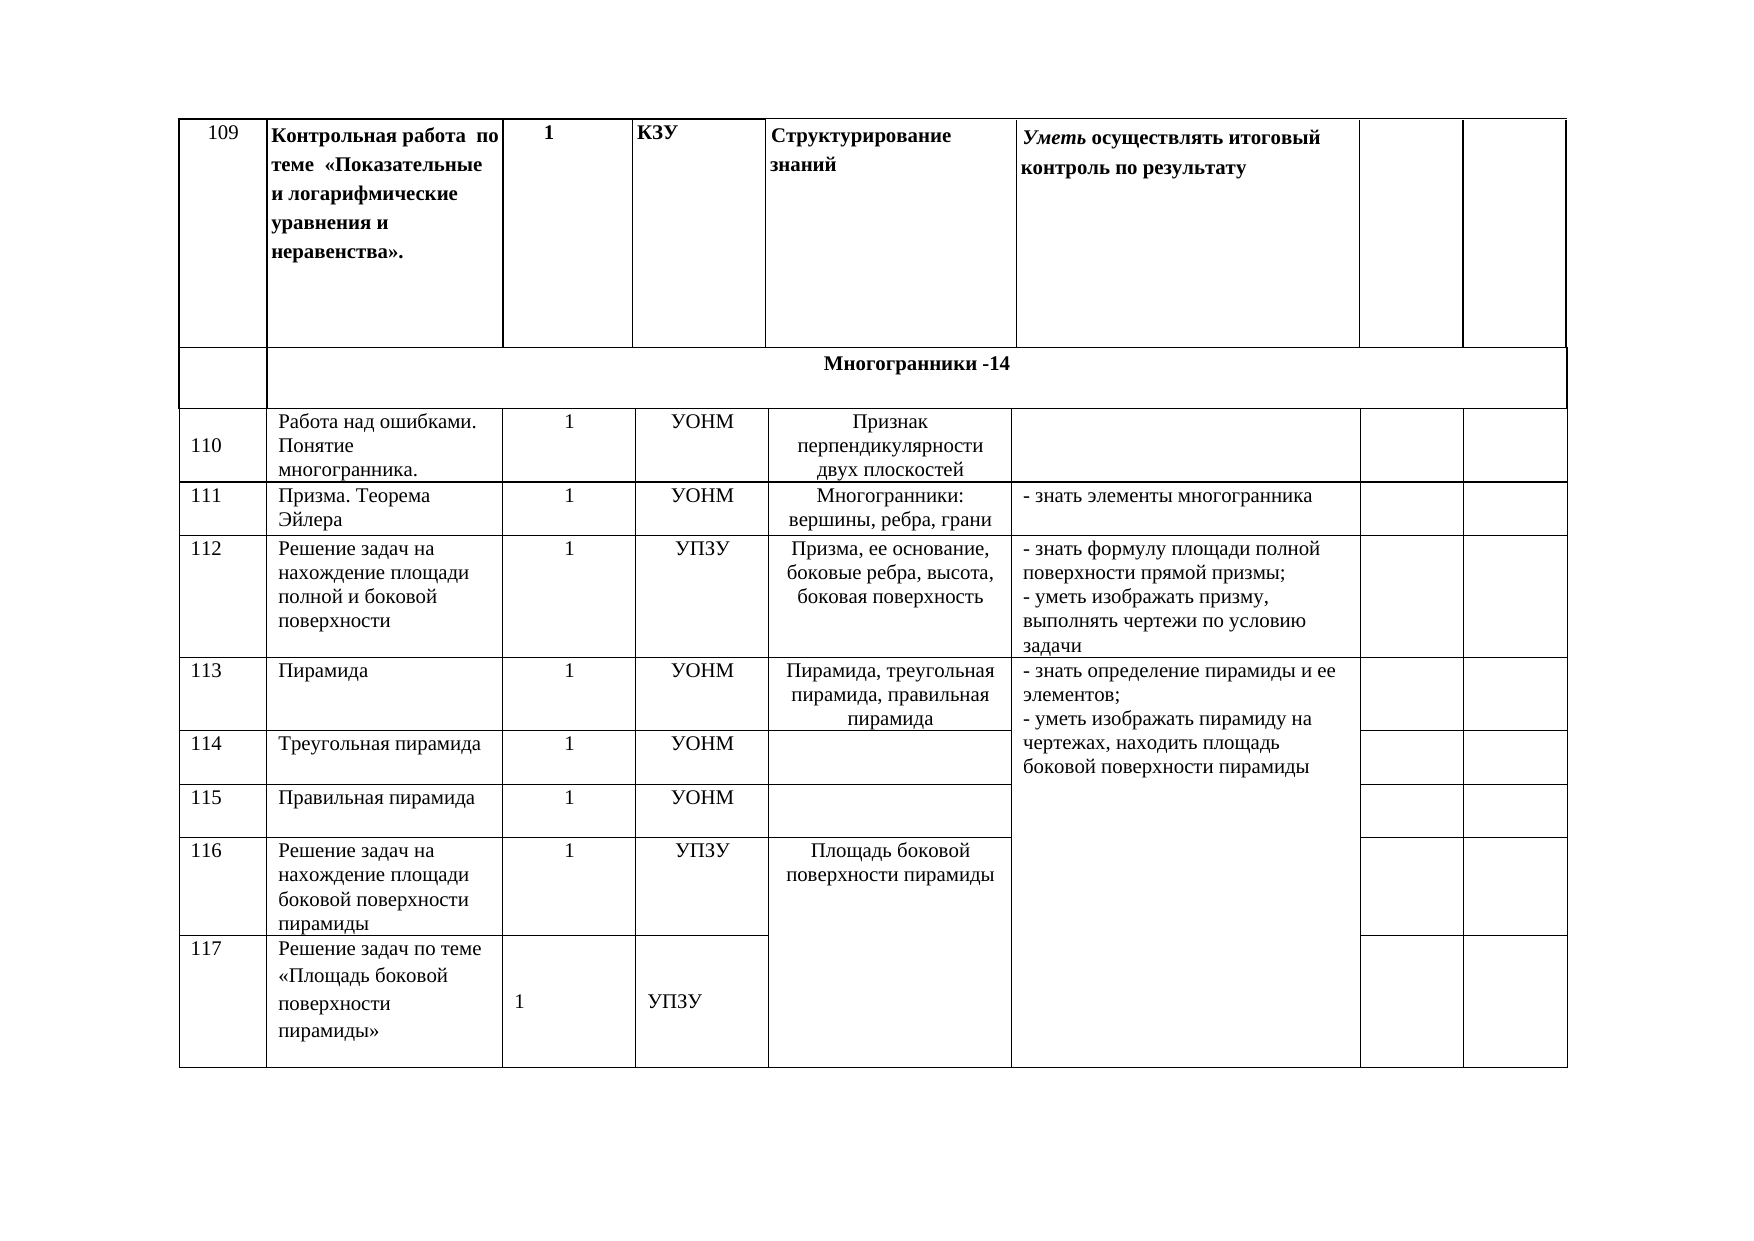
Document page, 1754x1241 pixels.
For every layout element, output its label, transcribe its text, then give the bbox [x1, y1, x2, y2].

table_cell [1464, 119, 1566, 347]
table_cell КЗУ [633, 120, 765, 347]
table_cell УОНМ [636, 658, 768, 730]
table_cell Многогранники: вершины, ребра, грани [769, 483, 1011, 535]
table_cell [1464, 838, 1567, 934]
table_cell Призма. Теорема Эйлера [267, 483, 502, 535]
table_cell Решение задач по теме «Площадь боковой поверхности пирамиды» [267, 936, 502, 1067]
table_cell УПЗУ [636, 536, 768, 657]
table_cell УОНМ [636, 483, 768, 535]
table_cell Треугольная пирамида [267, 731, 502, 783]
table_cell - знать элементы многогранника [1012, 483, 1360, 535]
table_cell Пирамида [267, 658, 502, 730]
table_cell 112 [180, 536, 266, 657]
table_cell Призма, ее основание, боковые ребра, высота, боковая поверхность [769, 536, 1011, 657]
table_cell УОНМ [636, 785, 768, 837]
table_cell Площадь боковой поверхности пирамиды [769, 838, 1011, 1067]
table_cell Структурирование знаний [766, 119, 1016, 347]
table_cell 1 [503, 658, 635, 730]
table_cell Контрольная работа по теме «Показательные и логарифмические уравнения и неравенства». [268, 120, 502, 347]
table_cell 109 [180, 120, 266, 347]
table_cell 1 [503, 785, 635, 837]
table_cell [1361, 658, 1463, 730]
table_cell 1 [503, 936, 635, 1067]
table_cell 1 [503, 536, 635, 657]
table_cell [1464, 409, 1567, 481]
table_cell 115 [180, 785, 266, 837]
table_cell 1 [503, 483, 635, 535]
table_cell Уметь осуществлять итоговый контроль по результату [1017, 119, 1359, 347]
table_cell [1361, 838, 1463, 934]
table_cell [1361, 785, 1463, 837]
table_cell [1360, 119, 1463, 347]
table_cell [1361, 409, 1463, 481]
table_cell [1464, 536, 1567, 657]
table_cell 1 [503, 838, 635, 934]
table_cell УОНМ [636, 731, 768, 783]
table_cell УОНМ [636, 409, 768, 481]
table_cell Решение задач на нахождение площади полной и боковой поверхности [267, 536, 502, 657]
table_cell 116 [180, 838, 266, 934]
table_cell УПЗУ [636, 838, 768, 934]
table_cell [180, 348, 266, 408]
table_cell [1464, 785, 1567, 837]
table_cell [1464, 483, 1567, 535]
table_cell 114 [180, 731, 266, 783]
table_cell Решение задач на нахождение площади боковой поверхности пирамиды [267, 838, 502, 934]
table_cell Многогранники -14 [268, 348, 1566, 408]
table_cell [1012, 409, 1360, 481]
table_cell Правильная пирамида [267, 785, 502, 837]
table_cell [1464, 658, 1567, 730]
table_cell - знать формулу площади полной поверхности прямой призмы; - уметь изображать призму, выполнять чертежи по условию задачи [1012, 536, 1360, 657]
table_cell [1361, 483, 1463, 535]
table_cell [1361, 936, 1463, 1067]
table_cell 110 [180, 409, 266, 481]
table_cell - знать определение пирамиды и ее элементов; - уметь изображать пирамиду на чертежах, находить площадь боковой поверхности пирамиды [1012, 658, 1360, 1067]
table_cell 113 [180, 658, 266, 730]
table_cell УПЗУ [636, 936, 768, 1067]
table_cell [1464, 731, 1567, 783]
table_cell [769, 785, 1011, 837]
table_cell [1464, 936, 1567, 1067]
table_cell Признак перпендикулярности двух плоскостей [769, 409, 1011, 481]
table_cell 1 [503, 409, 635, 481]
table_cell [769, 731, 1011, 783]
table_cell [1361, 731, 1463, 783]
table_cell 117 [180, 936, 266, 1067]
table_cell 111 [180, 483, 266, 535]
table_cell 1 [504, 120, 632, 347]
table_cell Пирамида, треугольная пирамида, правильная пирамида [769, 658, 1011, 730]
table_cell Работа над ошибками. Понятие многогранника. [267, 409, 502, 481]
table_cell [1361, 536, 1463, 657]
table_cell 1 [503, 731, 635, 783]
